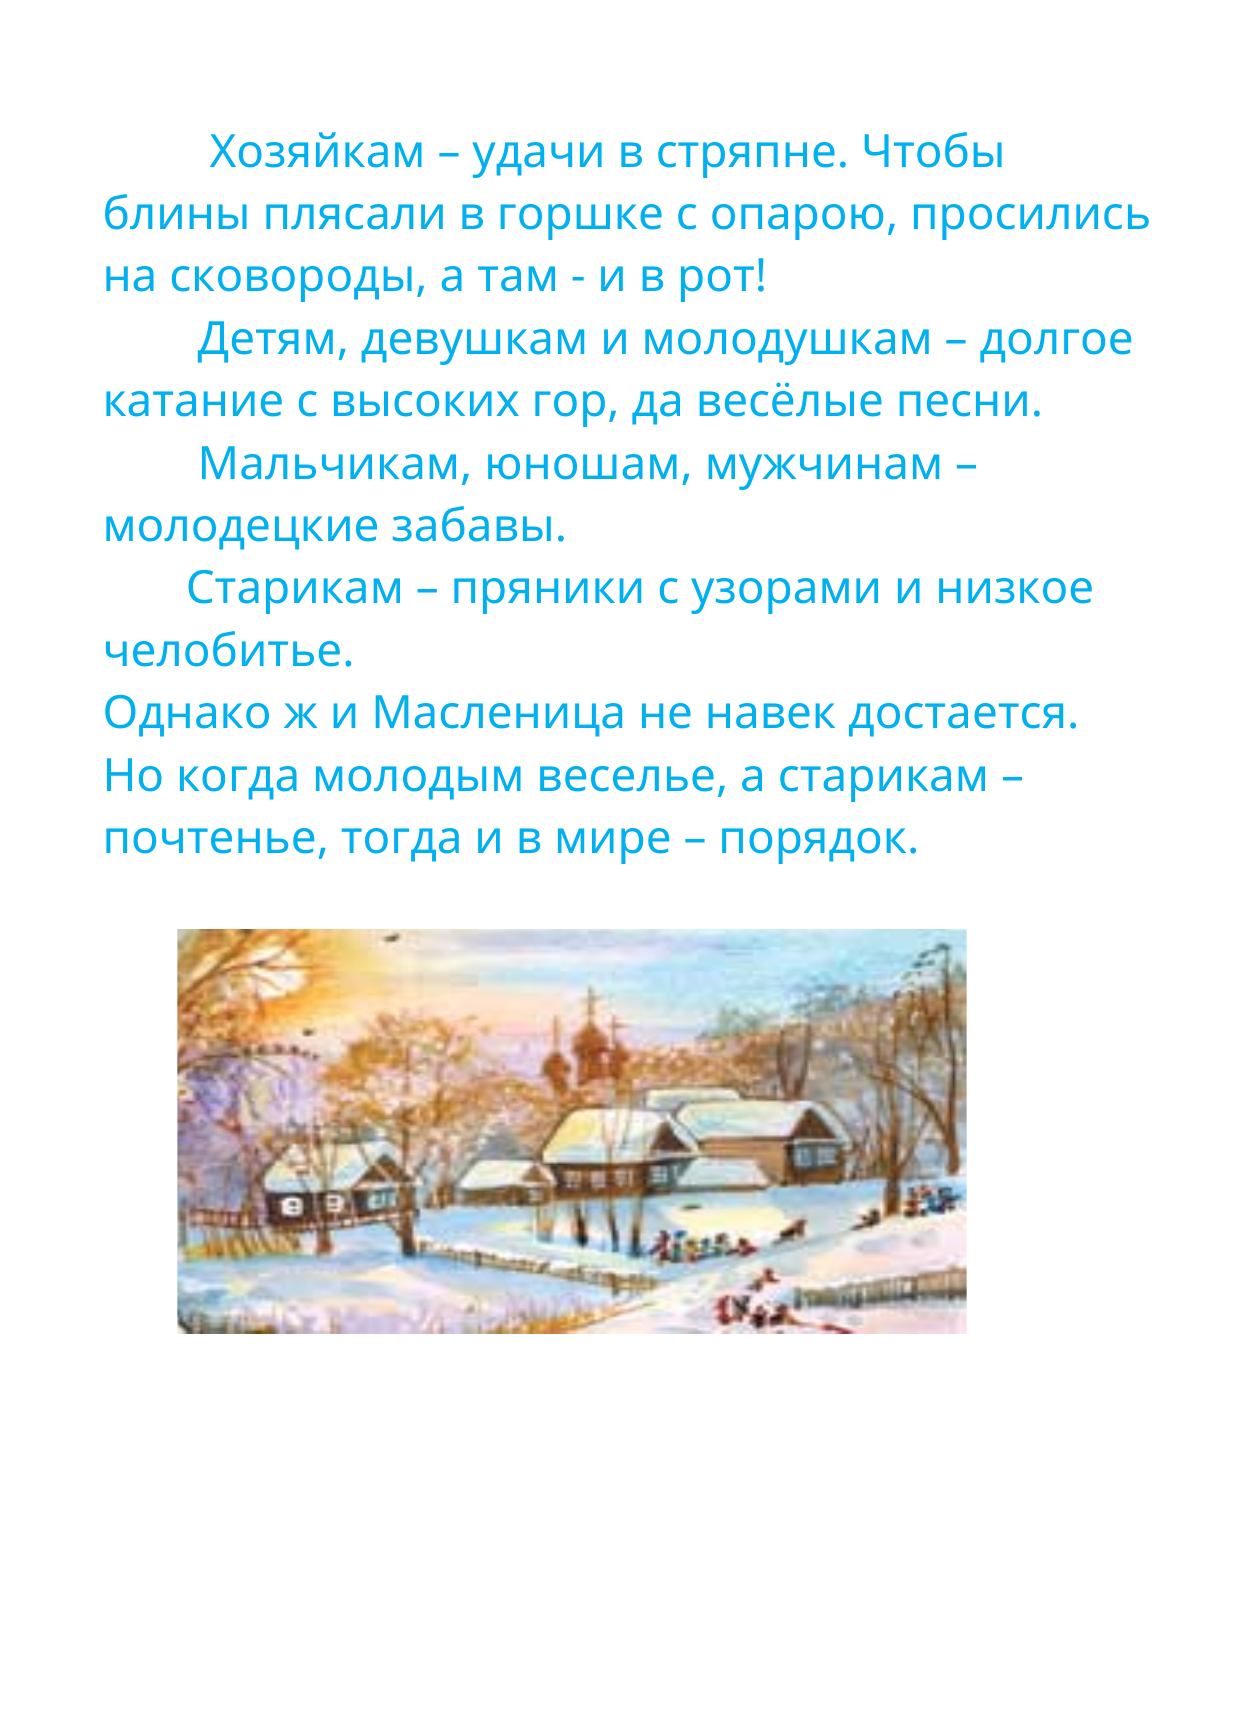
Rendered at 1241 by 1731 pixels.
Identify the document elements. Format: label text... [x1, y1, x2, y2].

text Мальчикам, юношам, мужчинам – молодецкие забавы. [102, 430, 1152, 555]
text Детям, девушкам и молодушкам – долгое катание с высоких гор, да весёлые песни. [102, 305, 1152, 430]
text Старикам – пряники с узорами и низкое челобитье. [102, 555, 1152, 680]
text Однако ж и Масленица не навек достается. Но когда молодым веселье, а старикам – почтенье, тогда и в мире – порядок. [102, 680, 1152, 867]
text Хозяйкам – удачи в стряпне. Чтобы блины плясали в горшке с опарою, просились на сковороды, а там - и в рот! [102, 118, 1152, 305]
picture [177, 929, 967, 1334]
